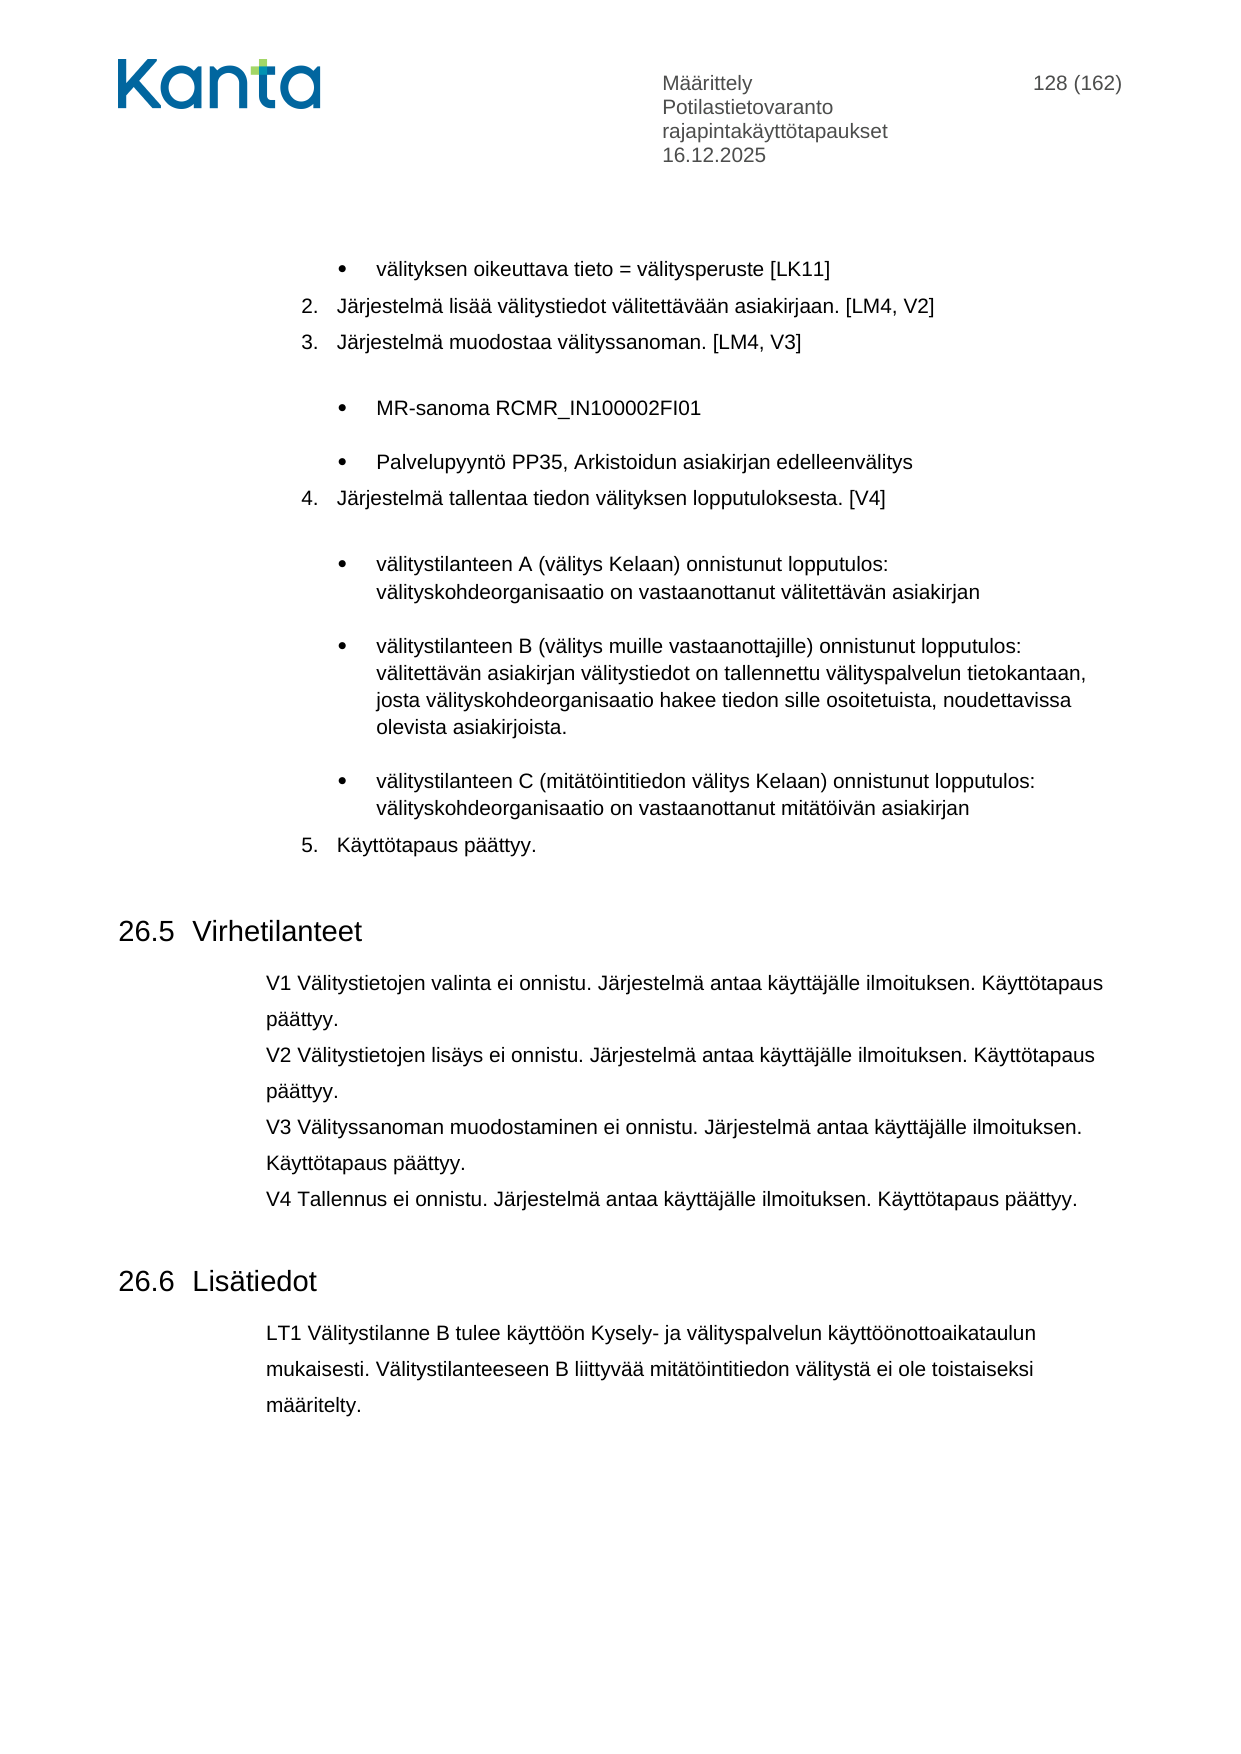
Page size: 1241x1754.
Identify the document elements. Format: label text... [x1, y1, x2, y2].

text V2 Välitystietojen lisäys ei onnistu. Järjestelmä antaa käyttäjälle ilmoituksen. Käyttötapaus päättyy. [266, 1043, 1107, 1103]
text V4 Tallennus ei onnistu. Järjestelmä antaa käyttäjälle ilmoituksen. Käyttötapaus päättyy. [266, 1186, 1107, 1210]
text V1 Välitystietojen valinta ei onnistu. Järjestelmä antaa käyttäjälle ilmoituksen. Käyttötapaus päättyy. [266, 971, 1107, 1031]
list Järjestelmä muodostaa välityssanoman. [LM4, V3] [301, 329, 1107, 353]
list välitystilanteen C (mitätöintitiedon välitys Kelaan) onnistunut lopputulos: välityskohdeorganisaatio on vastaanottanut mitätöivän asiakirjan [339, 766, 1107, 820]
list Järjestelmä lisää välitystiedot välitettävään asiakirjaan. [LM4, V2] [301, 293, 1107, 317]
list MR-sanoma RCMR_IN100002FI01 [339, 392, 1107, 419]
text LT1 Välitystilanne B tulee käyttöön Kysely- ja välityspalvelun käyttöönottoaikataulun mukaisesti. Välitystilanteeseen B liittyvää mitätöintitiedon välitystä ei ole toistaiseksi määritelty. [266, 1321, 1107, 1416]
list välitystilanteen B (välitys muille vastaanottajille) onnistunut lopputulos: välitettävän asiakirjan välitystiedot on tallennettu välityspalvelun tietokantaan, josta välityskohdeorganisaatio hakee tiedon sille osoitetuista, noudettavissa olevista asiakirjoista. [339, 631, 1107, 739]
list välitystilanteen A (välitys Kelaan) onnistunut lopputulos: välityskohdeorganisaatio on vastaanottanut välitettävän asiakirjan [339, 549, 1107, 603]
text V3 Välityssanoman muodostaminen ei onnistu. Järjestelmä antaa käyttäjälle ilmoituksen. Käyttötapaus päättyy. [266, 1114, 1107, 1174]
list Järjestelmä tallentaa tiedon välityksen lopputuloksesta. [V4] [301, 486, 1107, 510]
list Palvelupyyntö PP35, Arkistoidun asiakirjan edelleenvälitys [339, 447, 1107, 474]
list Käyttötapaus päättyy. [301, 833, 1107, 857]
subtitle Virhetilanteet [118, 914, 1107, 948]
list välityksen oikeuttava tieto = välitysperuste [LK11] [339, 254, 1107, 281]
subtitle Lisätiedot [118, 1264, 1107, 1298]
picture [118, 59, 321, 109]
